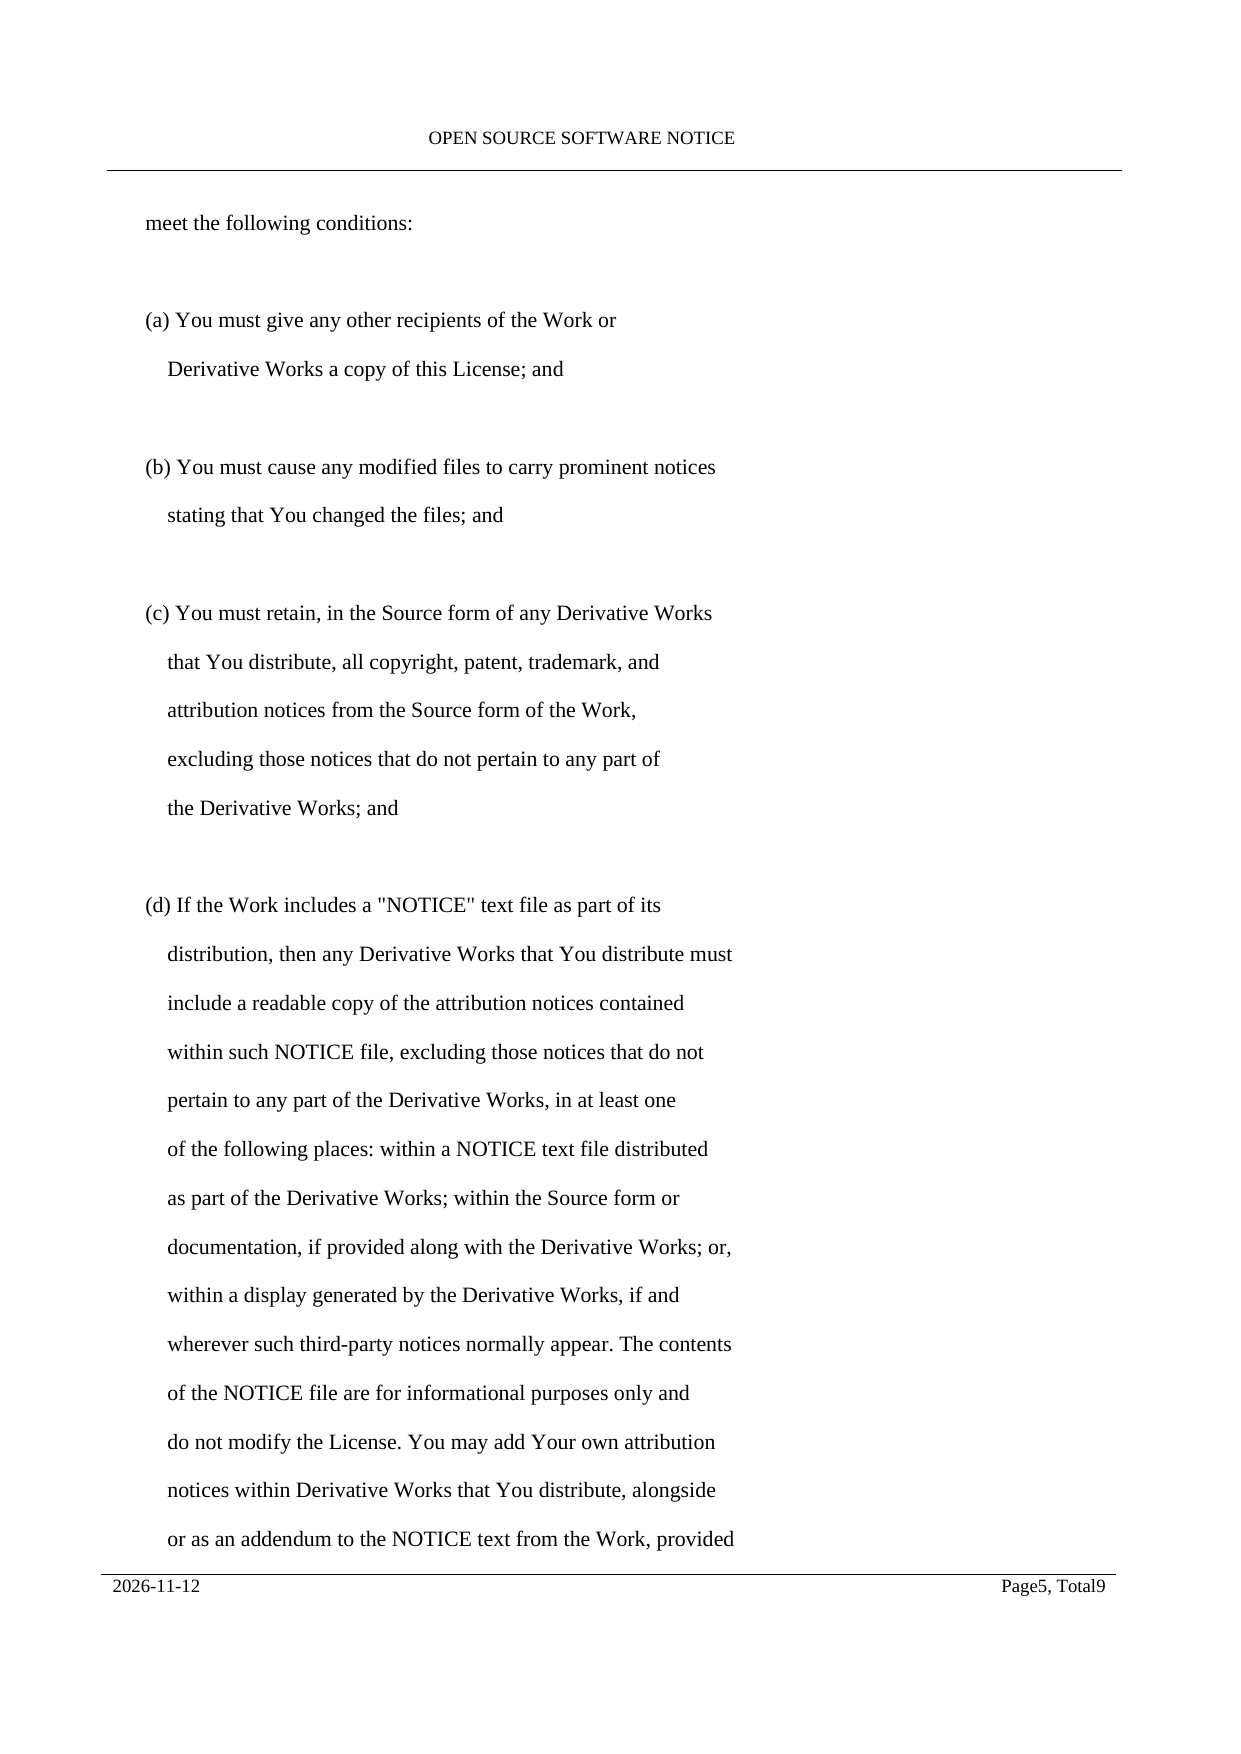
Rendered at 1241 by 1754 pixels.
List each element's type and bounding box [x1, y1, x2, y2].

text [112, 206, 1128, 1555]
